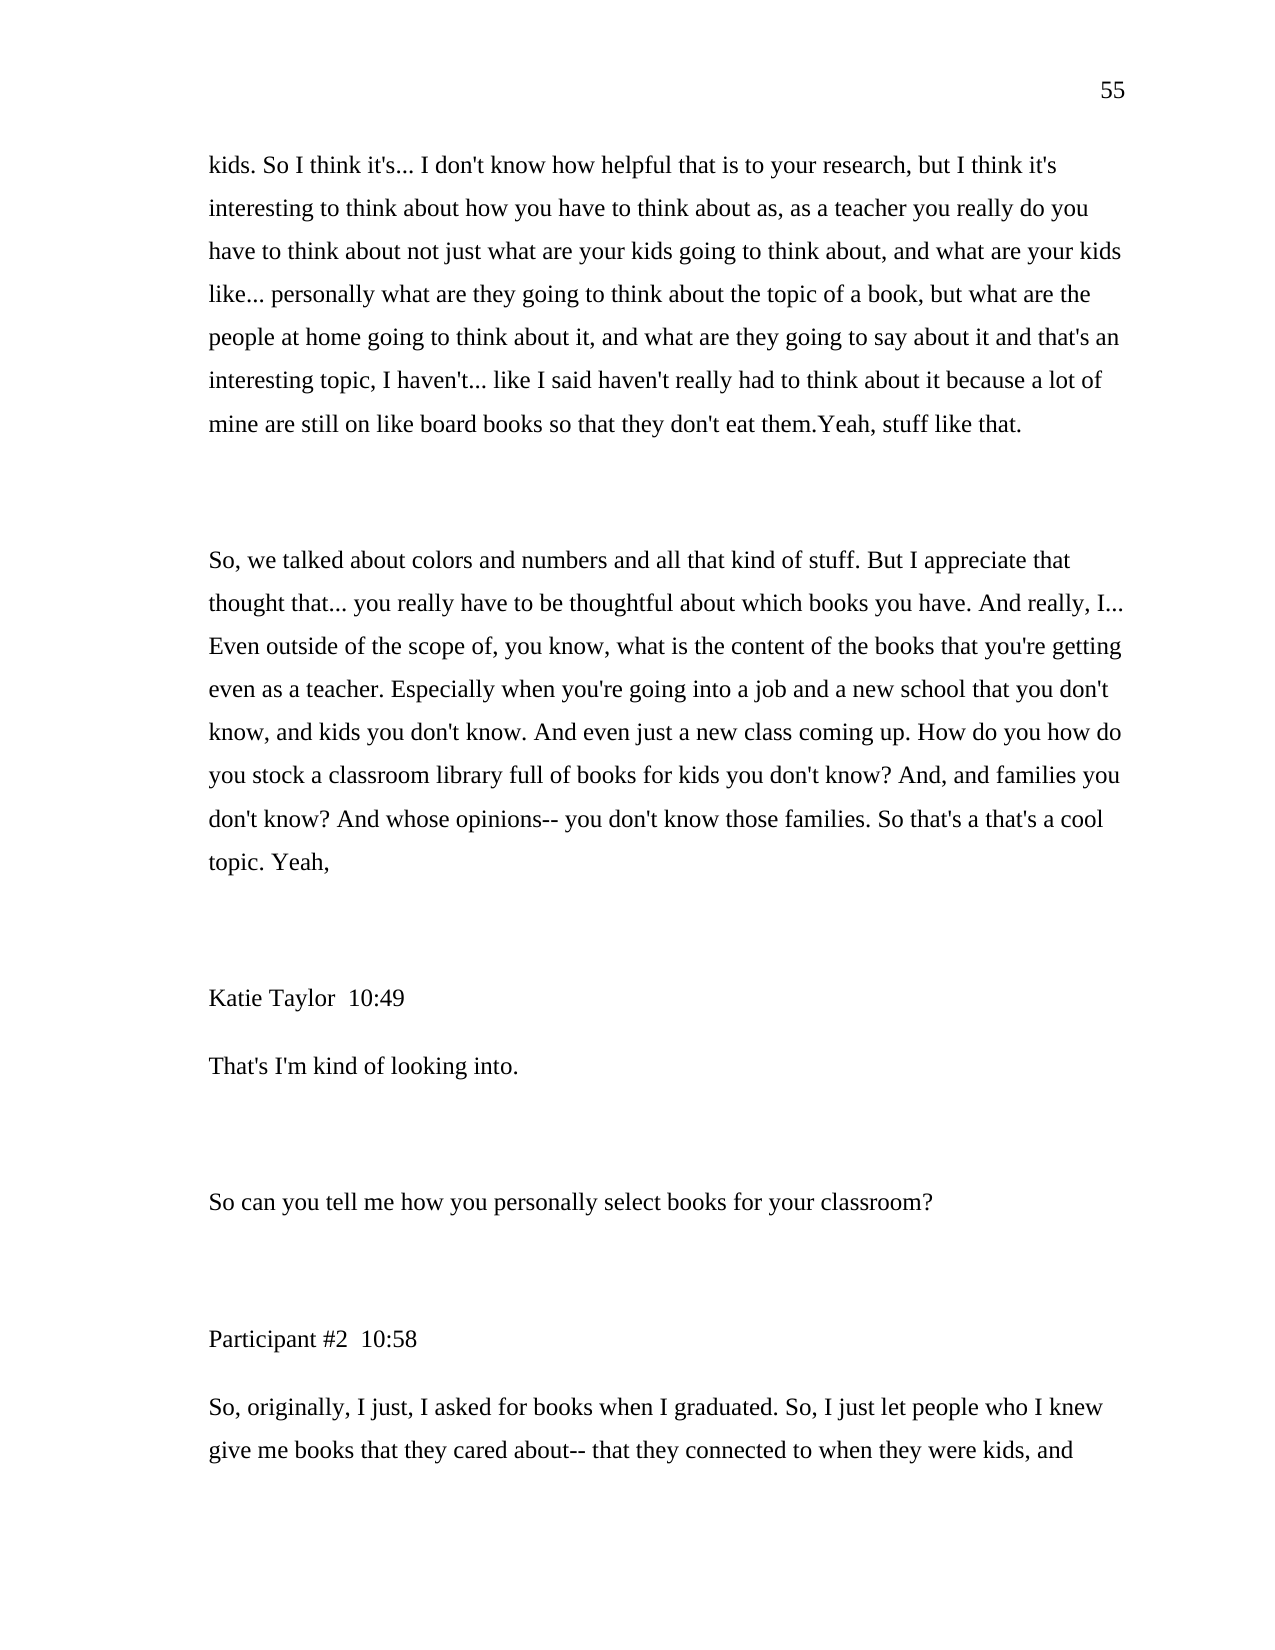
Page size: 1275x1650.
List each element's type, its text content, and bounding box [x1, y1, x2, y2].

text That's I'm kind of looking into. [208, 1051, 1125, 1080]
text Participant #2 10:58 [208, 1324, 1125, 1352]
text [208, 150, 1125, 437]
text So, we talked about colors and numbers and all that kind of stuff. But I appreciate that thought that... you really have to be thoughtful about which books you have. And really, I... Even outside of the scope of, you know, what is the content of the books that you're getting even as a teacher. Especially when you're going into a job and a new school that you don't know, and kids you don't know. And even just a new class coming up. How do you how do you stock a classroom library full of books for kids you don't know? And, and families you don't know? And whose opinions-- you don't know those families. So that's a that's a cool topic. Yeah, [208, 545, 1125, 876]
text So can you tell me how you personally select books for your classroom? [208, 1187, 1125, 1216]
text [208, 1392, 1125, 1464]
text Katie Taylor 10:49 [208, 983, 1125, 1012]
